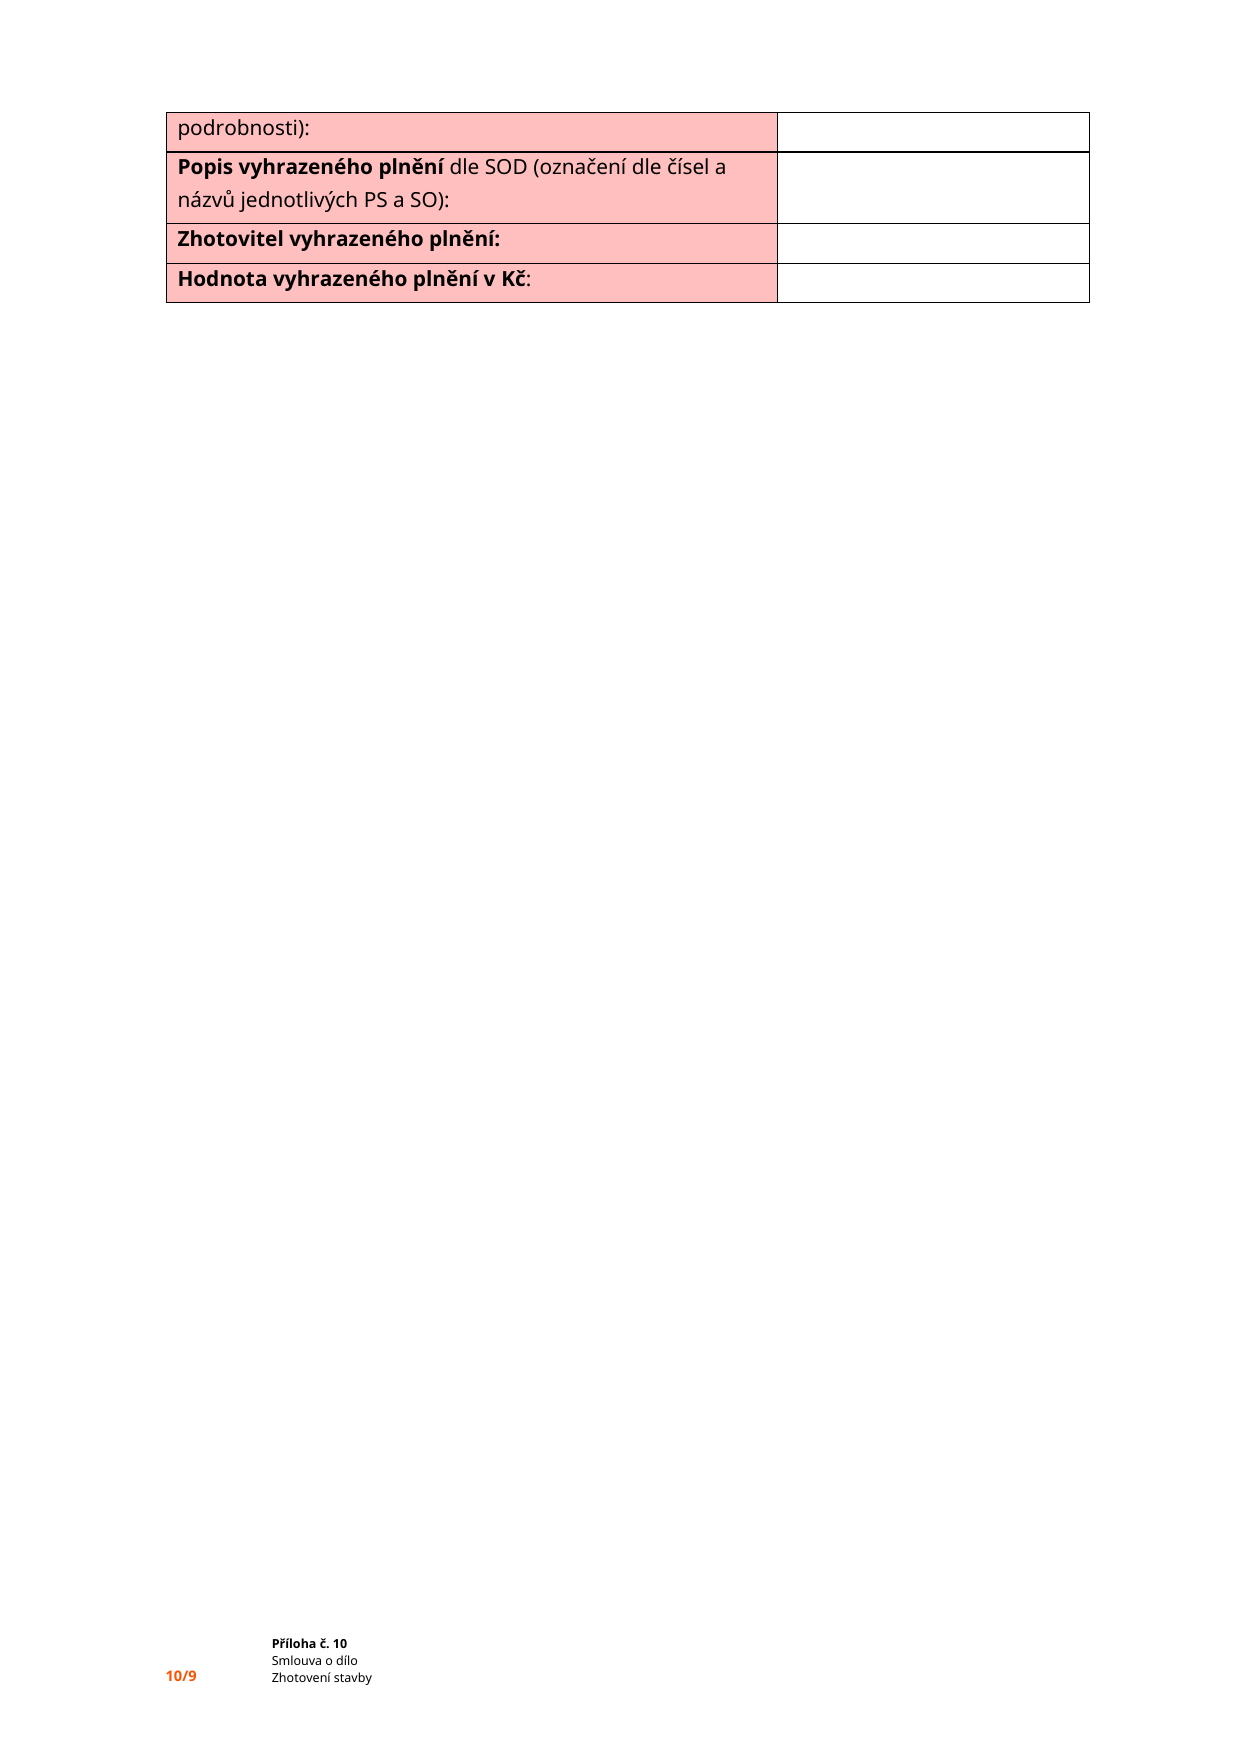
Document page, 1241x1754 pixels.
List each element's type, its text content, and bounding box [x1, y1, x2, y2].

table_cell [778, 153, 1089, 223]
table_cell Hodnota vyhrazeného plnění v Kč: [167, 264, 777, 302]
table_cell [778, 113, 1089, 151]
table_cell Popis vyhrazeného plnění dle SOD (označení dle čísel a názvů jednotlivých PS a SO): [167, 153, 777, 223]
table_cell [778, 264, 1089, 302]
table_cell Zhotovitel vyhrazeného plnění: [167, 224, 777, 263]
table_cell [167, 113, 777, 151]
table_cell [778, 224, 1089, 263]
